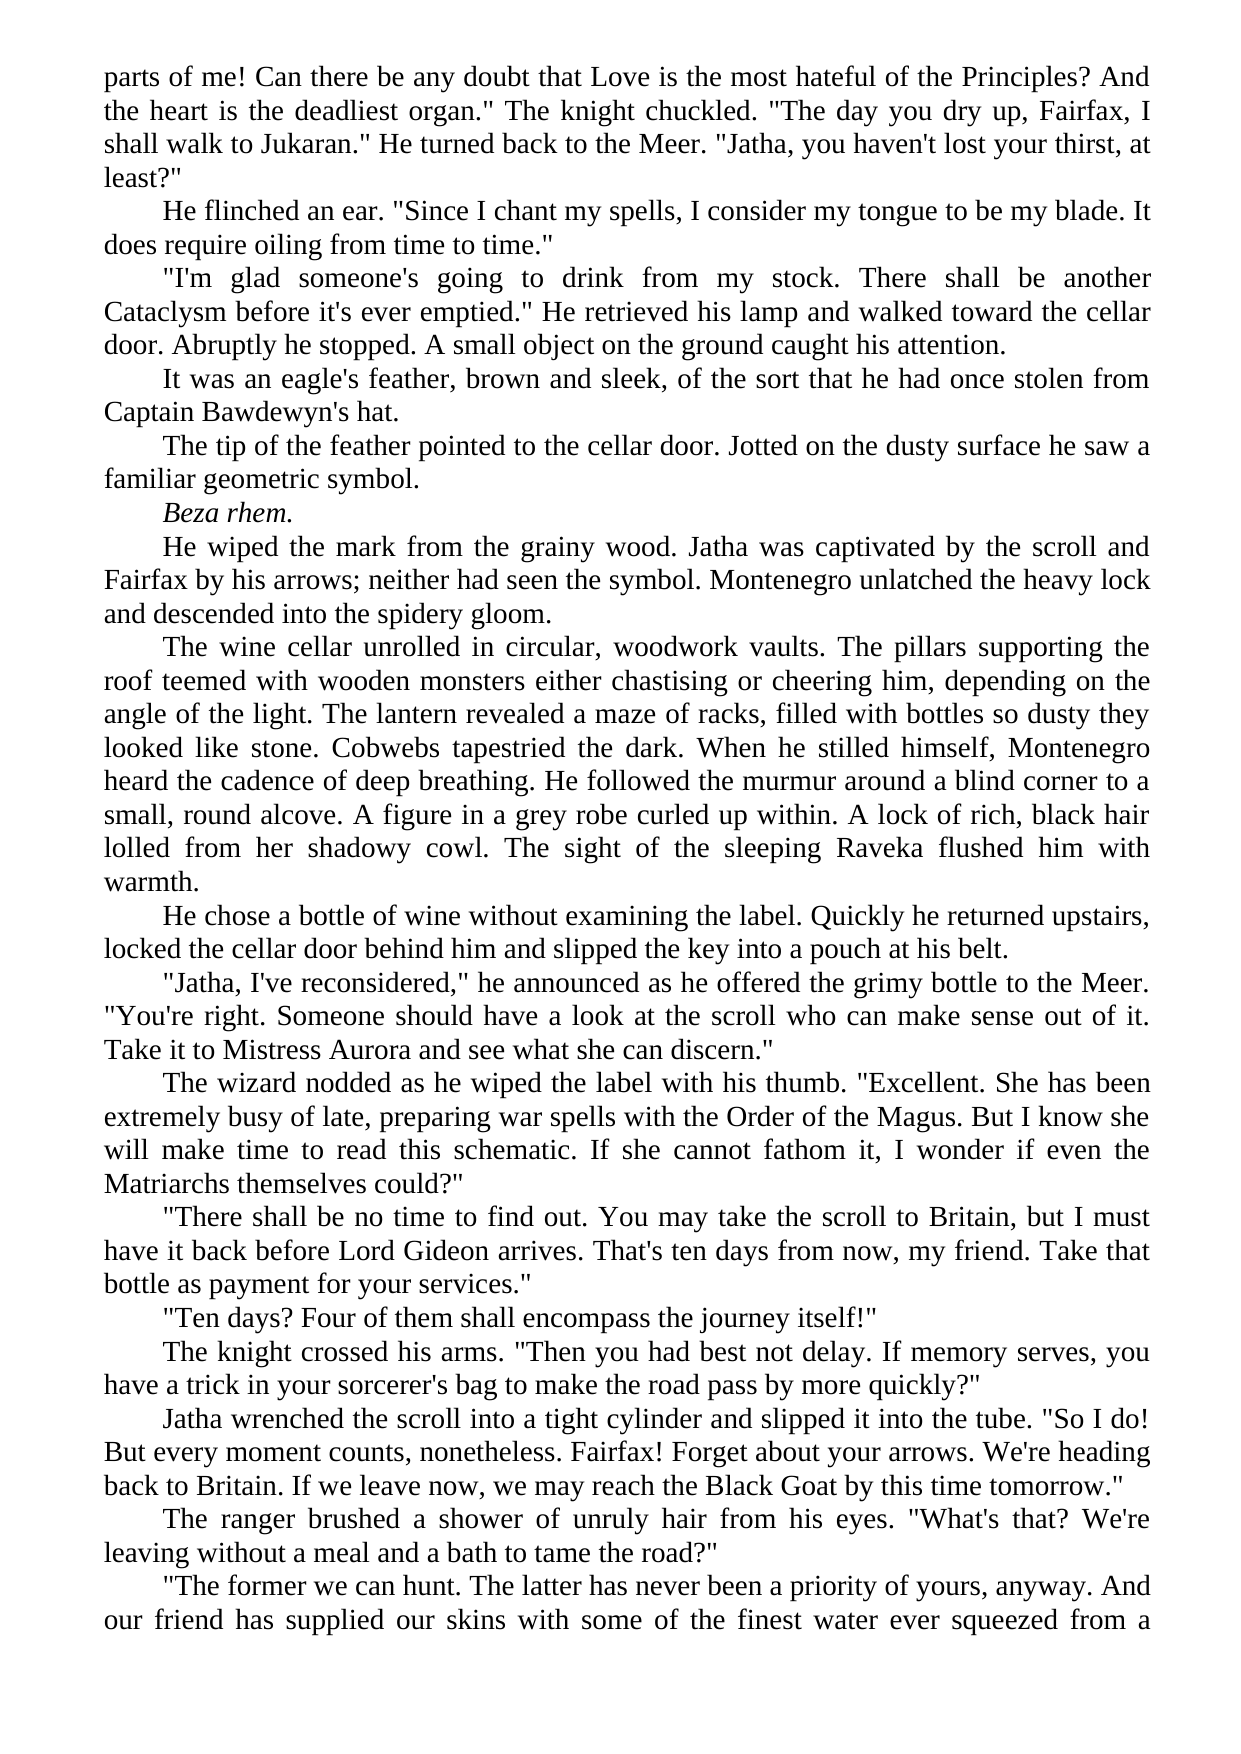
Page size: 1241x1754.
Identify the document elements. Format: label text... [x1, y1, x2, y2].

text "Jatha, I've reconsidered," he announced as he offered the grimy bottle to the Meer. "You're right. Someone should have a look at the scroll who can make sense out of it. Take it to Mistress Aurora and see what she can discern." [103, 965, 1152, 1065]
text The wizard nodded as he wiped the label with his thumb. "Excellent. She has been extremely busy of late, preparing war spells with the Order of the Magus. But I know she will make time to read this schematic. If she cannot fathom it, I wonder if even the Matriarchs themselves could?" [103, 1065, 1152, 1199]
text Beza rhem. [103, 495, 1152, 529]
text He flinched an ear. "Since I chant my spells, I consider my tongue to be my blade. It does require oiling from time to time." [103, 193, 1152, 260]
text Jatha wrenched the scroll into a tight cylinder and slipped it into the tube. "So I do! But every moment counts, nonetheless. Fairfax! Forget about your arrows. We're heading back to Britain. If we leave now, we may reach the Black Goat by this time tomorrow." [103, 1401, 1152, 1501]
text The tip of the feather pointed to the cellar door. Jotted on the dusty surface he saw a familiar geometric symbol. [103, 428, 1152, 495]
text The ranger brushed a shower of unruly hair from his eyes. "What's that? We're leaving without a meal and a bath to tame the road?" [103, 1501, 1152, 1568]
text He wiped the mark from the grainy wood. Jatha was captivated by the scroll and Fairfax by his arrows; neither had seen the symbol. Montenegro unlatched the heavy lock and descended into the spidery gloom. [103, 529, 1152, 629]
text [103, 59, 1152, 193]
text The wine cellar unrolled in circular, woodwork vaults. The pillars supporting the roof teemed with wooden monsters either chastising or cheering him, depending on the angle of the light. The lantern revealed a maze of racks, filled with bottles so dusty they looked like stone. Cobwebs tapestried the dark. When he stilled himself, Montenegro heard the cadence of deep breathing. He followed the murmur around a blind corner to a small, round alcove. A figure in a grey robe curled up within. A lock of rich, black hair lolled from her shadowy cowl. The sight of the sleeping Raveka flushed him with warmth. [103, 629, 1152, 898]
text The knight crossed his arms. "Then you had best not delay. If memory serves, you have a trick in your sorcerer's bag to make the road pass by more quickly?" [103, 1334, 1152, 1401]
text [103, 1568, 1152, 1636]
text "Ten days? Four of them shall encompass the journey itself!" [103, 1300, 1152, 1334]
text It was an eagle's feather, brown and sleek, of the sort that he had once stolen from Captain Bawdewyn's hat. [103, 361, 1152, 428]
text "I'm glad someone's going to drink from my stock. There shall be another Cataclysm before it's ever emptied." He retrieved his lamp and walked toward the cellar door. Abruptly he stopped. A small object on the ground caught his attention. [103, 260, 1152, 361]
text "There shall be no time to find out. You may take the scroll to Britain, but I must have it back before Lord Gideon arrives. That's ten days from now, my friend. Take that bottle as payment for your services." [103, 1199, 1152, 1300]
text He chose a bottle of wine without examining the label. Quickly he returned upstairs, locked the cellar door behind him and slipped the key into a pouch at his belt. [103, 898, 1152, 965]
